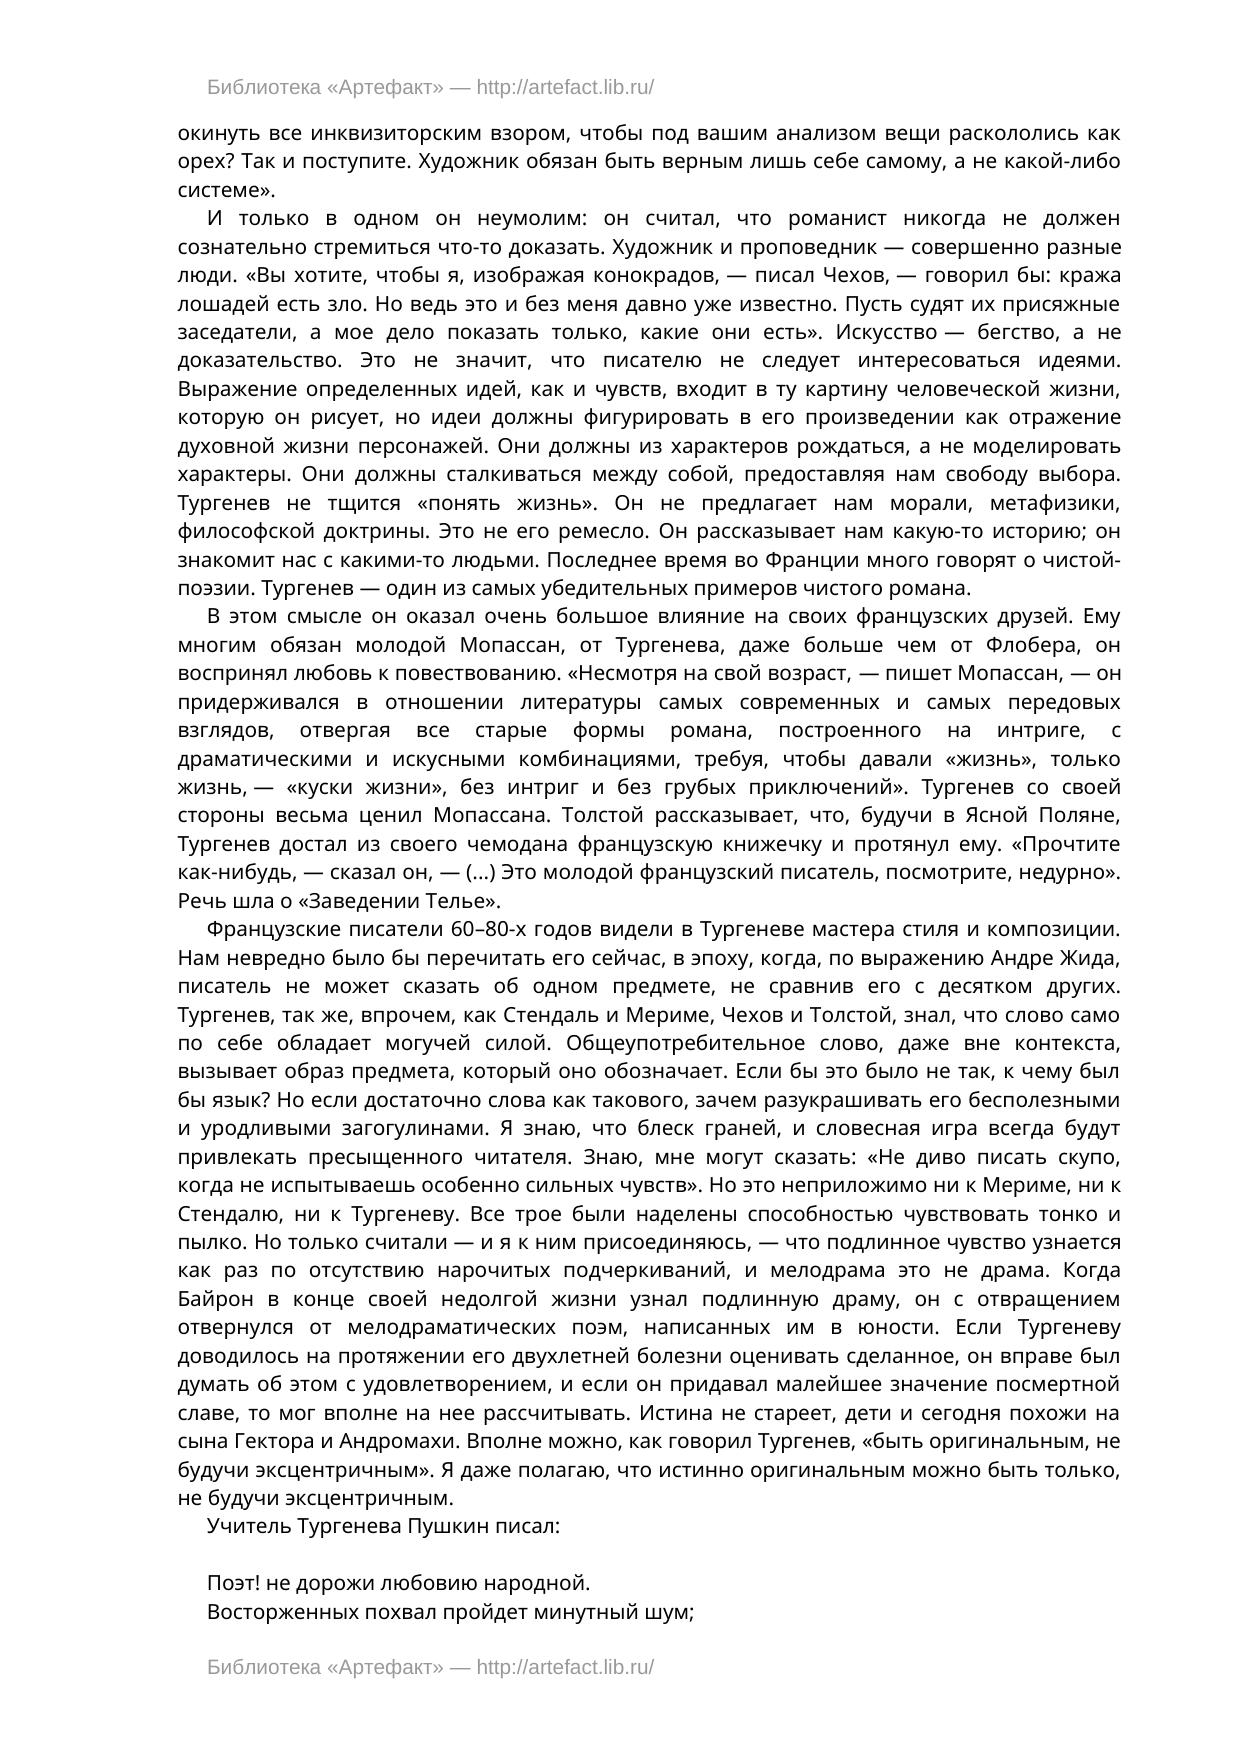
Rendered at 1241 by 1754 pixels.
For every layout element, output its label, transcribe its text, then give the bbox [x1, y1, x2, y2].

text В этом смысле он оказал очень большое влияние на своих французских друзей. Ему многим обязан молодой Мопассан, от Тургенева, даже больше чем от Флобера, он воспринял любовь к повествованию. «Несмотря на свой возраст, — пишет Мопассан, — он придерживался в отношении литературы самых современных и самых передовых взглядов, отвергая все старые формы романа, построенного на интриге, с драматическими и искусными комбинациями, требуя, чтобы давали «жизнь», только жизнь, — «куски жизни», без интриг и без грубых приключений». Тургенев со своей стороны весьма ценил Мопассана. Толстой рассказывает, что, будучи в Ясной Поляне, Тургенев достал из своего чемодана французскую книжечку и протянул ему. «Прочтите как-нибудь, — сказал он, — (...) Это молодой французский писатель, посмотрите, недурно». Речь шла о «Заведении Телье». [177, 602, 1122, 914]
text Восторженных похвал пройдет минутный шум; [177, 1597, 1122, 1625]
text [177, 118, 1122, 203]
text Учитель Тургенева Пушкин писал: [177, 1512, 1122, 1540]
text И только в одном он неумолим: он считал, что романист никогда не должен сознательно стремиться что-то доказать. Художник и проповедник — совершенно разные люди. «Вы хотите, чтобы я, изображая конокрадов, — писал Чехов, — говорил бы: кража лошадей есть зло. Но ведь это и без меня давно уже известно. Пусть судят их присяжные заседатели, а мое дело показать только, какие они есть». Искусство — бегство, а не доказательство. Это не значит, что писателю не следует интересоваться идеями. Выражение определенных идей, как и чувств, входит в ту картину человеческой жизни, которую он рисует, но идеи должны фигурировать в его произведении как отражение духовной жизни персонажей. Они должны из характеров рождаться, а не моделировать характеры. Они должны сталкиваться между собой, предоставляя нам свободу выбора. Тургенев не тщится «понять жизнь». Он не предлагает нам морали, метафизики, философской доктрины. Это не его ремесло. Он рассказывает нам какую-то историю; он знакомит нас с какими-то людьми. Последнее время во Франции много говорят о чистой-поэзии. Тургенев — один из самых убедительных примеров чистого романа. [177, 203, 1122, 602]
text Поэт! не дорожи любовию народной. [177, 1568, 1122, 1597]
text Французские писатели 60–80-х годов видели в Тургеневе мастера стиля и композиции. Нам невредно было бы перечитать его сейчас, в эпоху, когда, по выражению Андре Жида, писатель не может сказать об одном предмете, не сравнив его с десятком других. Тургенев, так же, впрочем, как Стендаль и Мериме, Чехов и Толстой, знал, что слово само по себе обладает могучей силой. Общеупотребительное слово, даже вне контекста, вызывает образ предмета, который оно обозначает. Если бы это было не так, к чему был бы язык? Но если достаточно слова как такового, зачем разукрашивать его бесполезными и уродливыми загогулинами. Я знаю, что блеск граней, и словесная игра всегда будут привлекать пресыщенного читателя. Знаю, мне могут сказать: «Не диво писать скупо, когда не испытываешь особенно сильных чувств». Но это неприложимо ни к Мериме, ни к Стендалю, ни к Тургеневу. Все трое были наделены способностью чувствовать тонко и пылко. Но только считали — и я к ним присоединяюсь, — что подлинное чувство узнается как раз по отсутствию нарочитых подчеркиваний, и мелодрама это не драма. Когда Байрон в конце своей недолгой жизни узнал подлинную драму, он с отвращением отвернулся от мелодраматических поэм, написанных им в юности. Если Тургеневу доводилось на протяжении его двухлетней болезни оценивать сделанное, он вправе был думать об этом с удовлетворением, и если он придавал малейшее значение посмертной славе, то мог вполне на нее рассчитывать. Истина не стареет, дети и сегодня похожи на сына Гектора и Андромахи. Вполне можно, как говорил Тургенев, «быть оригинальным, не будучи эксцентричным». Я даже полагаю, что истинно оригинальным можно быть только, не будучи эксцентричным. [177, 914, 1122, 1512]
